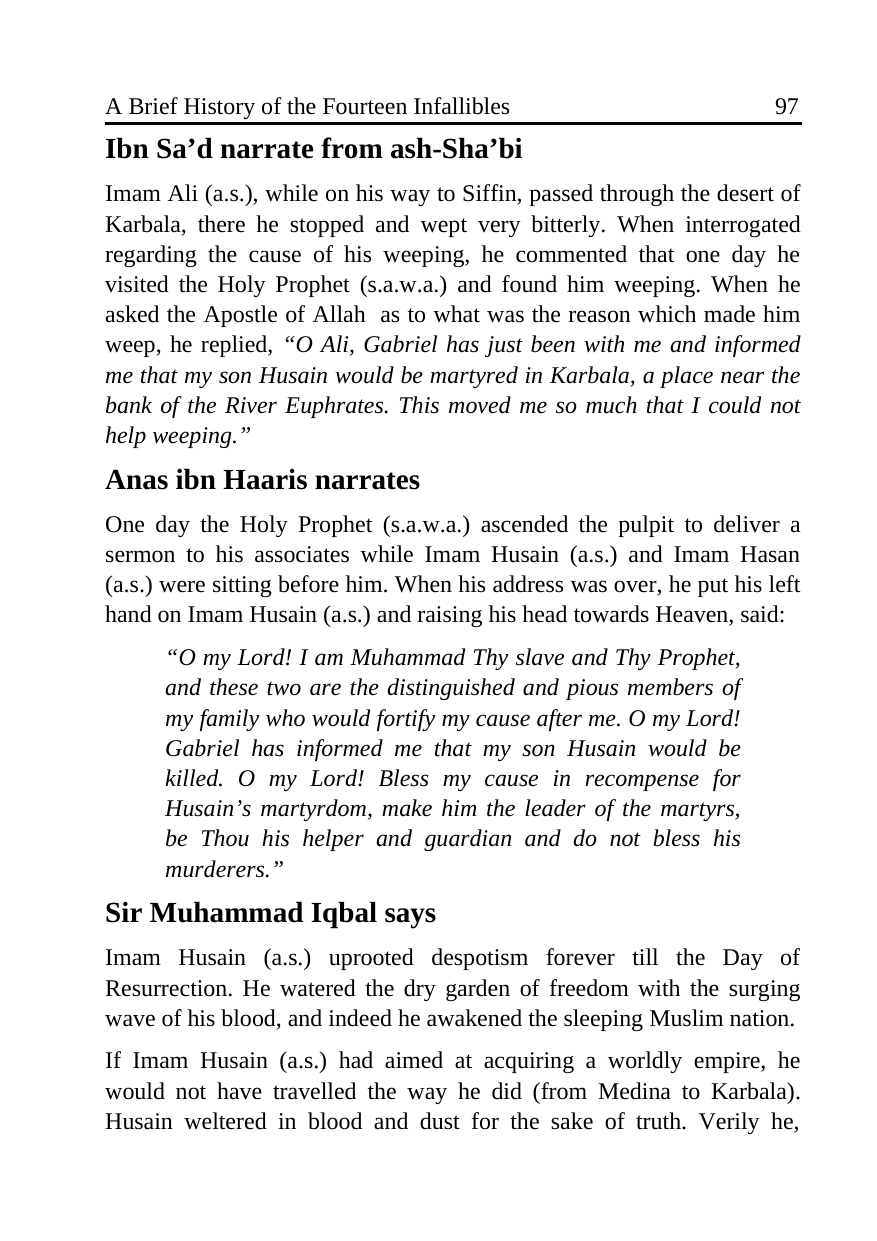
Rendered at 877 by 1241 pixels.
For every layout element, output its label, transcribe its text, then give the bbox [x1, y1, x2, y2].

subtitle Sir Muhammad Iqbal says [105, 896, 802, 929]
subtitle Ibn Sa’d narrate from ash-Sha’bi [105, 132, 802, 165]
text “O my Lord! I am Muhammad Thy slave and Thy Prophet, and these two are the distinguished and pious members of my family who would fortify my cause after me. O my Lord! Gabriel has informed me that my son Husain would be killed. O my Lord! Bless my cause in recompense for Husain’s martyrdom, make him the leader of the martyrs, be Thou his helper and guardian and do not bless his murderers.” [165, 641, 742, 883]
text Imam Husain (a.s.) uprooted despotism forever till the Day of Resurrection. He watered the dry garden of freedom with the surging wave of his blood, and indeed he awakened the sleeping Muslim nation. [105, 942, 802, 1032]
subtitle Anas ibn Haaris narrates [105, 462, 802, 496]
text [105, 1045, 802, 1135]
text One day the Holy Prophet (s.a.w.a.) ascended the pulpit to deliver a sermon to his associates while Imam Husain (a.s.) and Imam Hasan (a.s.) were sitting before him. When his address was over, he put his left hand on Imam Husain (a.s.) and raising his head towards Heaven, said: [105, 508, 802, 629]
text Imam Ali (a.s.), while on his way to Siffin, passed through the desert of Karbala, there he stopped and wept very bitterly. When interrogated regarding the cause of his weeping, he commented that one day he visited the Holy Prophet (s.a.w.a.) and found him weeping. When he asked the Apostle of Allah as to what was the reason which made him weep, he replied, “O Ali, Gabriel has just been with me and informed me that my son Husain would be martyred in Karbala, a place near the bank of the River Euphrates. This moved me so much that I could not help weeping.” [105, 178, 802, 449]
